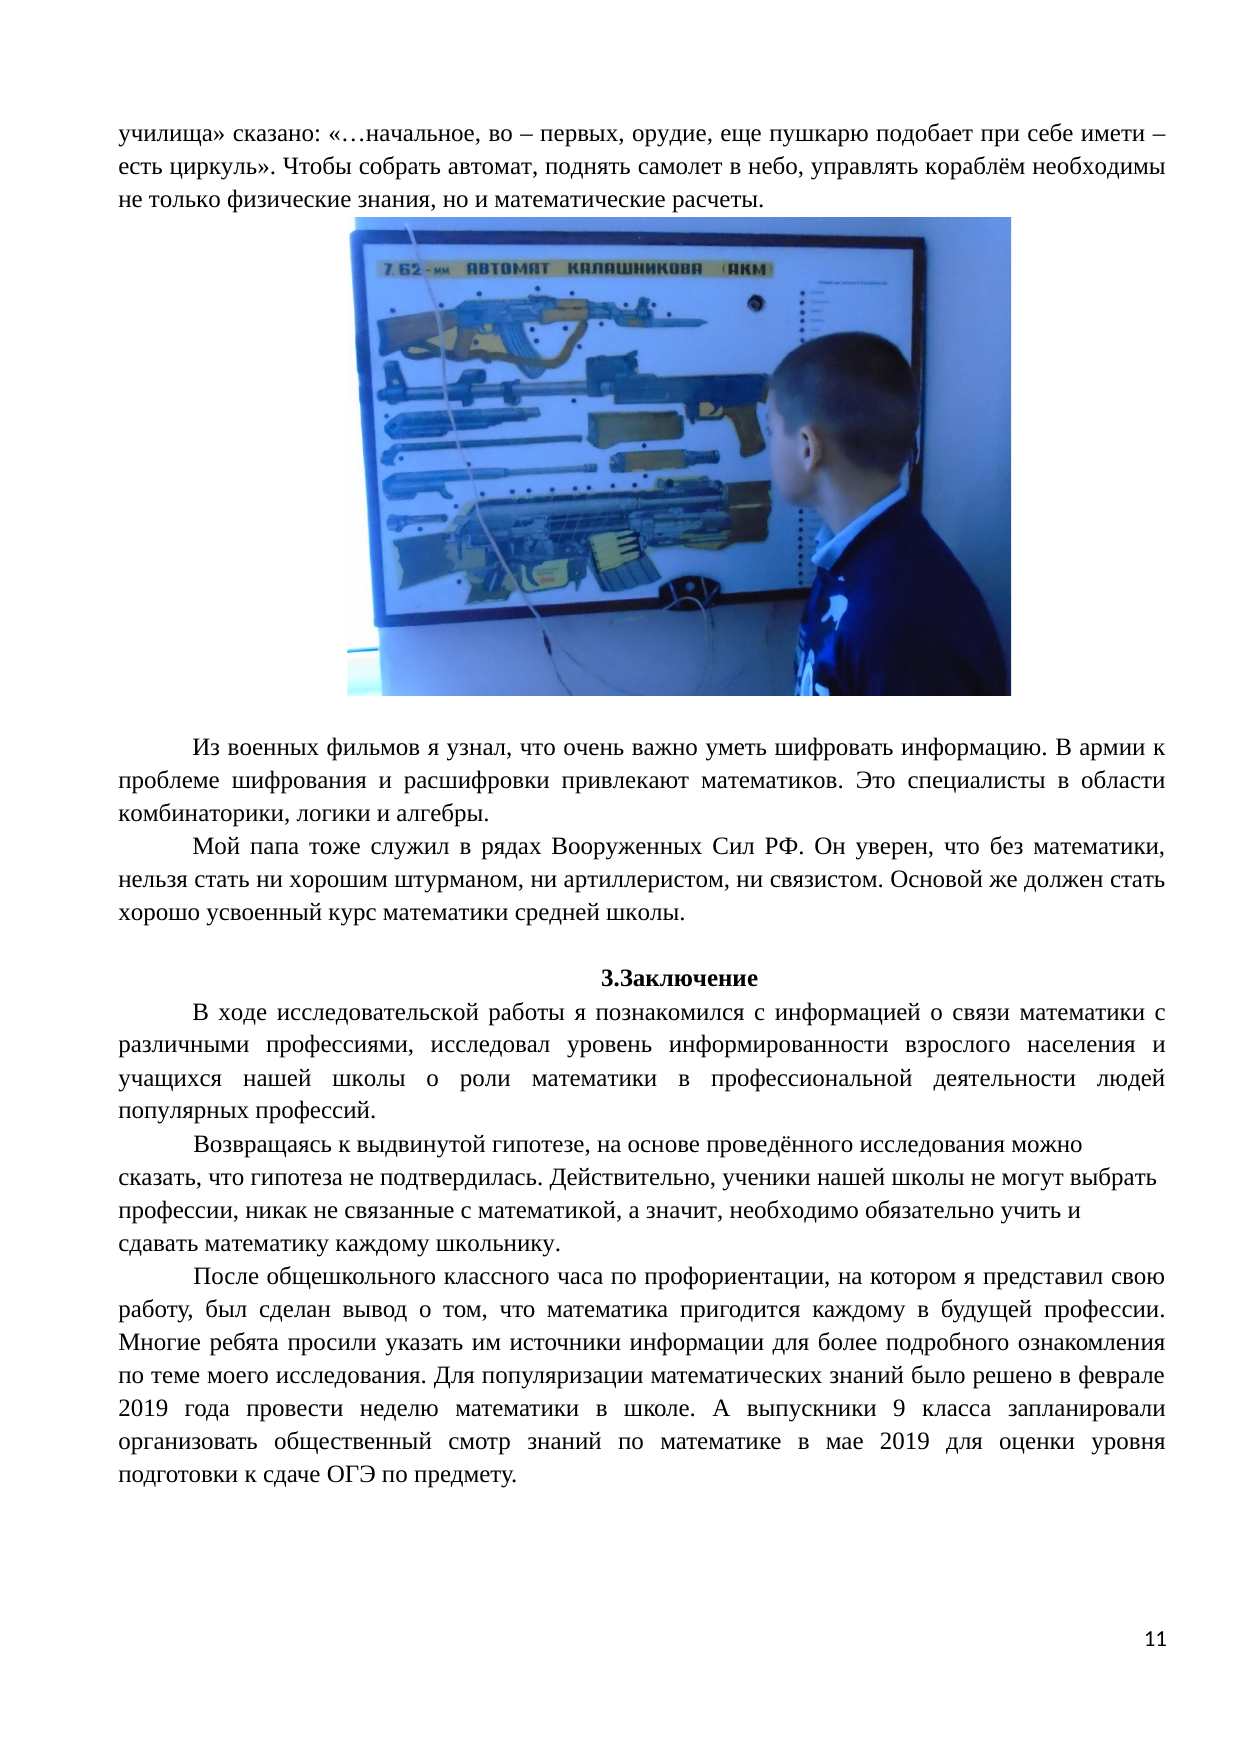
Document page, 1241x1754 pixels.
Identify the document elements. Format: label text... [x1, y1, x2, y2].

text После общешкольного классного часа по профориентации, на котором я представил свою работу, был сделан вывод о том, что математика пригодится каждому в будущей профессии. Многие ребята просили указать им источники информации для более подробного ознакомления по теме моего исследования. Для популяризации математических знаний было решено в феврале 2019 года провести неделю математики в школе. А выпускники 9 класса запланировали организовать общественный смотр знаний по математике в мае 2019 для оценки уровня подготовки к сдаче ОГЭ по предмету. [118, 1261, 1167, 1488]
text Мой папа тоже служил в рядах Вооруженных Сил РФ. Он уверен, что без математики, нельзя стать ни хорошим штурманом, ни артиллеристом, ни связистом. Основой же должен стать хорошо усвоенный курс математики средней школы. [118, 831, 1167, 926]
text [118, 118, 1167, 213]
text Из военных фильмов я узнал, что очень важно уметь шифровать информацию. В армии к проблеме шифрования и расшифровки привлекают математиков. Это специалисты в области комбинаторики, логики и алгебры. [118, 732, 1167, 827]
picture [347, 217, 1012, 696]
text В ходе исследовательской работы я познакомился с информацией о связи математики с различными профессиями, исследовал уровень информированности взрослого населения и учащихся нашей школы о роли математики в профессиональной деятельности людей популярных профессий. [118, 997, 1167, 1124]
text 3.Заключение [118, 963, 1167, 992]
text Возвращаясь к выдвинутой гипотезе, на основе проведённого исследования можно сказать, что гипотеза не подтвердилась. Действительно, ученики нашей школы не могут выбрать профессии, никак не связанные с математикой, а значит, необходимо обязательно учить и сдавать математику каждому школьнику. [118, 1129, 1167, 1256]
